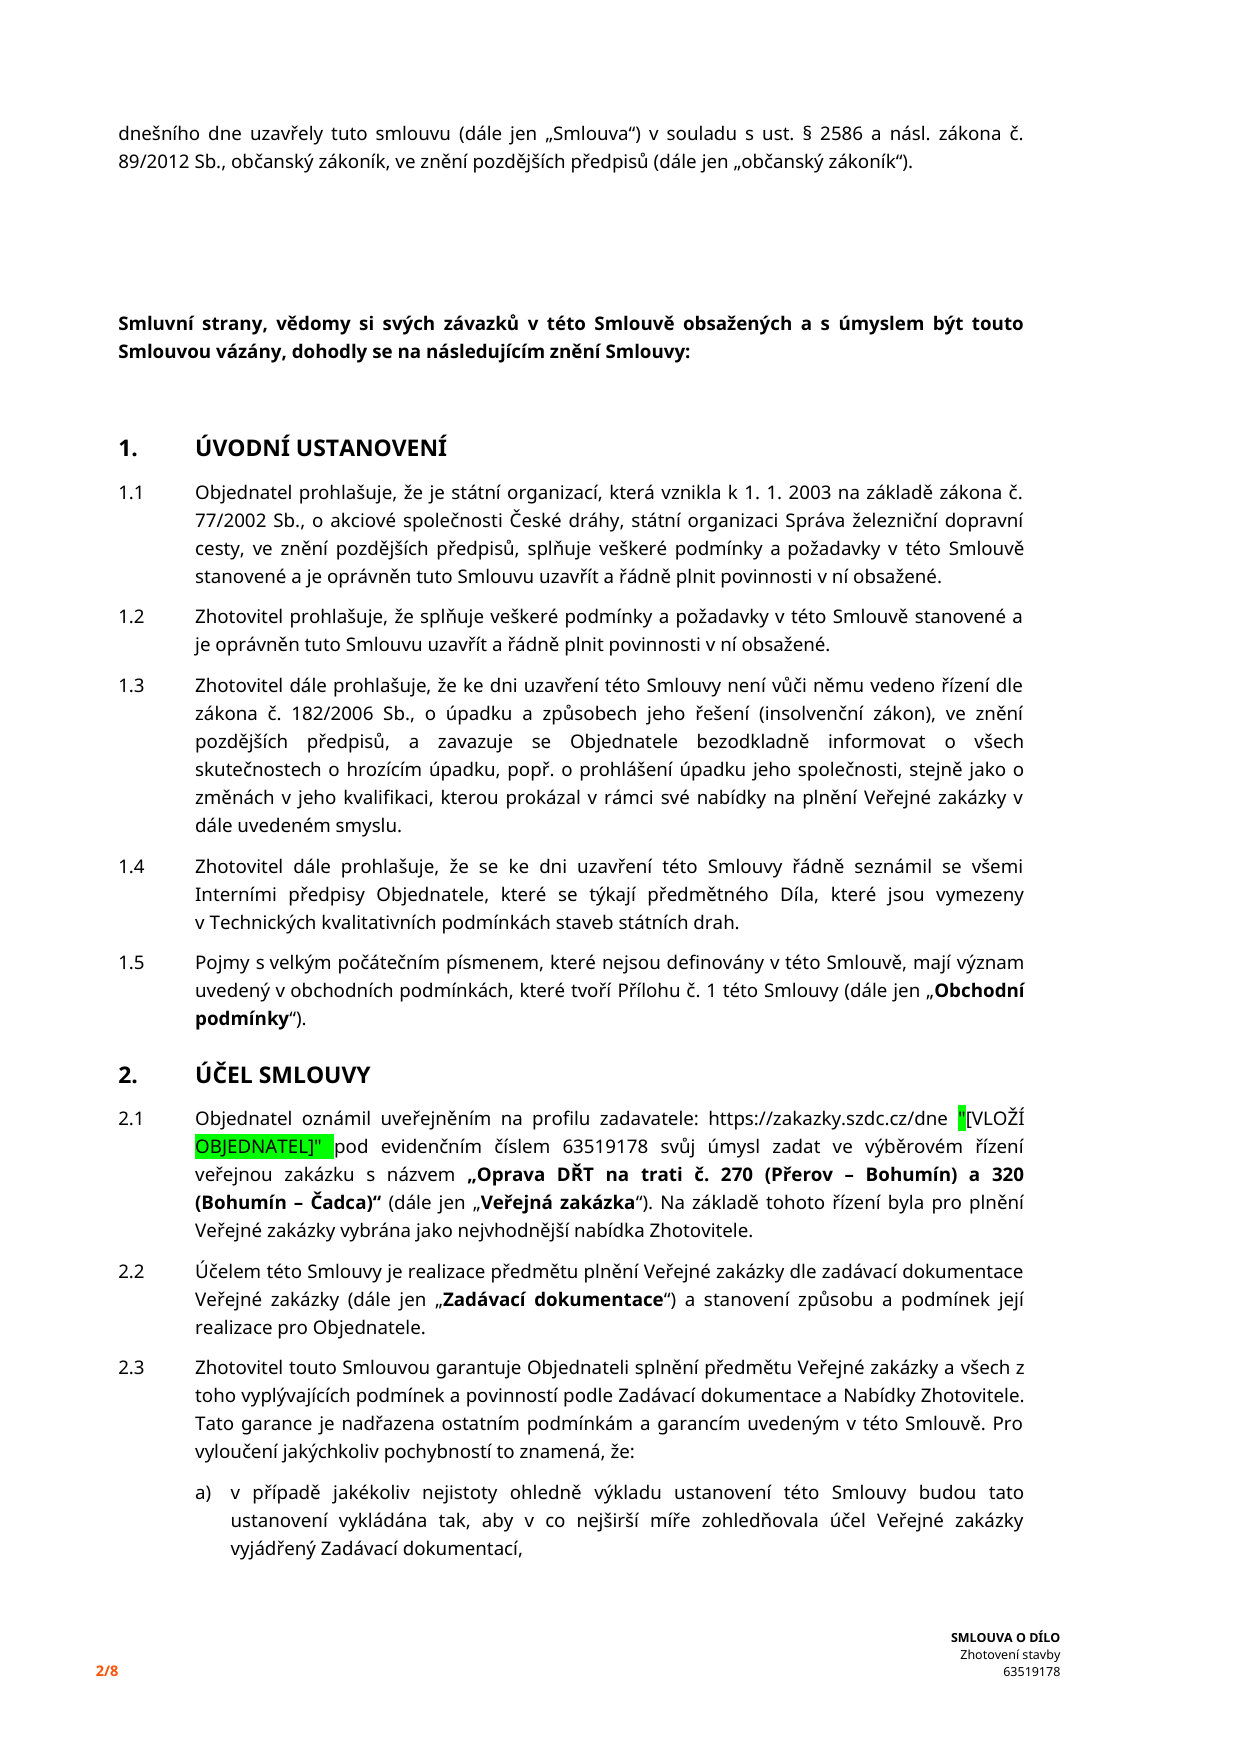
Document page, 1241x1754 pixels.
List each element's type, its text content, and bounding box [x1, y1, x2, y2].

text Objednatel prohlašuje, že je státní organizací, která vznikla k 1. 1. 2003 na základě zákona č. 77/2002 Sb., o akciové společnosti České dráhy, státní organizaci Správa železniční dopravní cesty, ve znění pozdějších předpisů, splňuje veškeré podmínky a požadavky v této Smlouvě stanovené a je oprávněn tuto Smlouvu uzavřít a řádně plnit povinnosti v ní obsažené. [118, 479, 1024, 589]
text Zhotovitel touto Smlouvou garantuje Objednateli splnění předmětu Veřejné zakázky a všech z toho vyplývajících podmínek a povinností podle Zadávací dokumentace a Nabídky Zhotovitele. Tato garance je nadřazena ostatním podmínkám a garancím uvedeným v této Smlouvě. Pro vyloučení jakýchkoliv pochybností to znamená, že: [118, 1354, 1024, 1464]
text Objednatel oznámil uveřejněním na profilu zadavatele: https://zakazky.szdc.cz/dne pod evidenčním číslem 63519178 svůj úmysl zadat ve výběrovém řízení veřejnou zakázku s názvem „Oprava DŘT na trati č. 270 (Přerov – Bohumín) a 320 (Bohumín – Čadca)“ (dále jen „Veřejná zakázka“). Na základě tohoto řízení byla pro plnění Veřejné zakázky vybrána jako nejvhodnější nabídka Zhotovitele. [118, 1105, 1024, 1243]
text Pojmy s velkým počátečním písmenem, které nejsou definovány v této Smlouvě, mají význam uvedený v obchodních podmínkách, které tvoří Přílohu č. 1 této Smlouvy (dále jen „Obchodní podmínky“). [118, 949, 1024, 1031]
text Účelem této Smlouvy je realizace předmětu plnění Veřejné zakázky dle zadávací dokumentace Veřejné zakázky (dále jen „Zadávací dokumentace“) a stanovení způsobu a podmínek její realizace pro Objednatele. [118, 1258, 1024, 1339]
text Zhotovitel dále prohlašuje, že se ke dni uzavření této Smlouvy řádně seznámil se všemi Interními předpisy Objednatele, které se týkají předmětného Díla, které jsou vymezeny v Technických kvalitativních podmínkách staveb státních drah. [118, 853, 1024, 934]
text Zhotovitel prohlašuje, že splňuje veškeré podmínky a požadavky v této Smlouvě stanovené a je oprávněn tuto Smlouvu uzavřít a řádně plnit povinnosti v ní obsažené. [118, 604, 1024, 657]
text dnešního dne uzavřely tuto smlouvu (dále jen „Smlouva“) v souladu s ust. § 2586 a násl. zákona č. 89/2012 Sb., občanský zákoník, ve znění pozdějších předpisů (dále jen „občanský zákoník“). [118, 121, 1024, 174]
text ÚČEL SMLOUVY [118, 1058, 1024, 1090]
text v případě jakékoliv nejistoty ohledně výkladu ustanovení této Smlouvy budou tato ustanovení vykládána tak, aby v co nejširší míře zohledňovala účel Veřejné zakázky vyjádřený Zadávací dokumentací, [195, 1479, 1024, 1561]
text ÚVODNÍ USTANOVENÍ [118, 432, 1024, 463]
text Smluvní strany, vědomy si svých závazků v této Smlouvě obsažených a s úmyslem být touto Smlouvou vázány, dohodly se na následujícím znění Smlouvy: [118, 311, 1024, 364]
text Zhotovitel dále prohlašuje, že ke dni uzavření této Smlouvy není vůči němu vedeno řízení dle zákona č. 182/2006 Sb., o úpadku a způsobech jeho řešení (insolvenční zákon), ve znění pozdějších předpisů, a zavazuje se Objednatele bezodkladně informovat o všech skutečnostech o hrozícím úpadku, popř. o prohlášení úpadku jeho společnosti, stejně jako o změnách v jeho kvalifikaci, kterou prokázal v rámci své nabídky na plnění Veřejné zakázky v dále uvedeném smyslu. [118, 672, 1024, 838]
